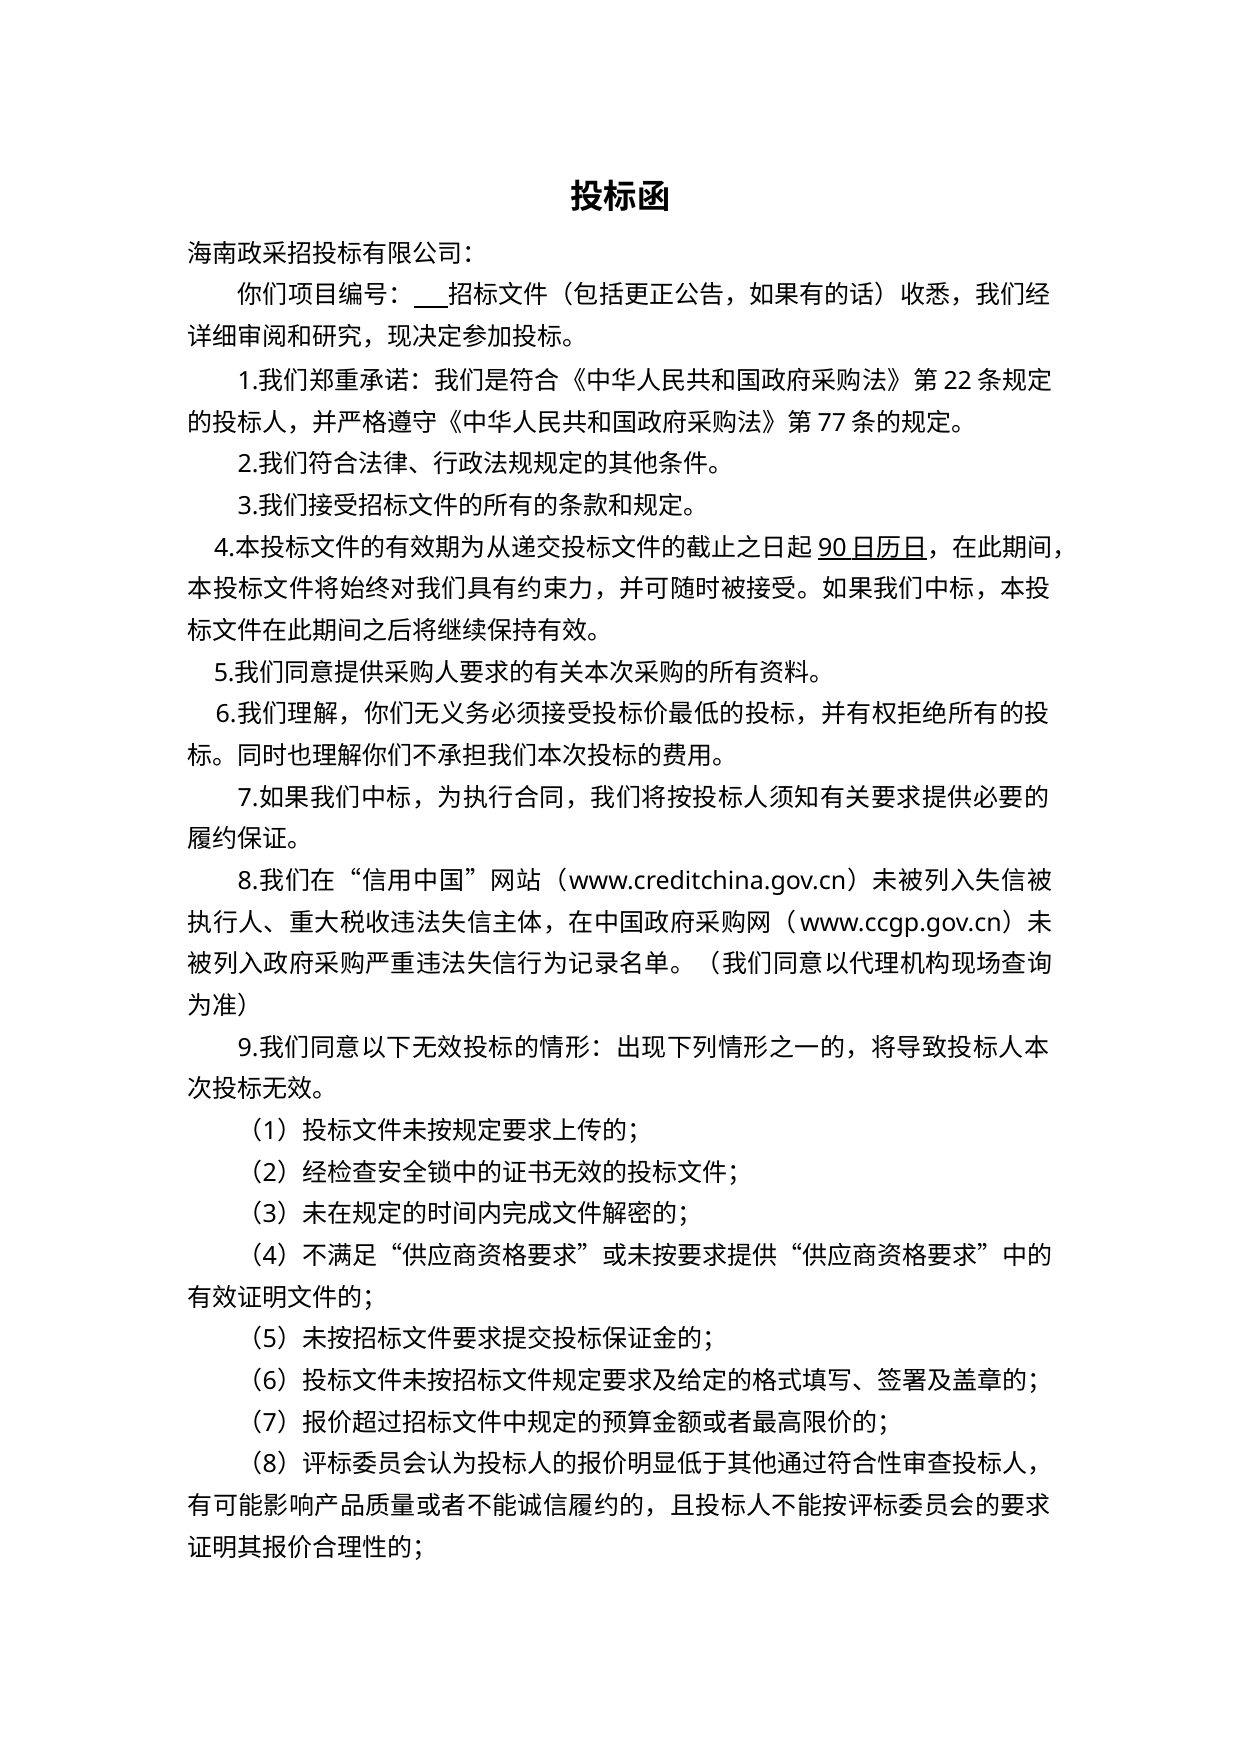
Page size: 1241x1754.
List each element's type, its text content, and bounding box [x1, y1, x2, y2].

text 1.我们郑重承诺：我们是符合《中华人民共和国政府采购法》第22条规定的投标人，并严格遵守《中华人民共和国政府采购法》第77条的规定。 [187, 356, 1053, 439]
text （7）报价超过招标文件中规定的预算金额或者最高限价的； [187, 1398, 1053, 1439]
text 4.本投标文件的有效期为从递交投标文件的截止之日起90日历日，在此期间，本投标文件将始终对我们具有约束力，并可随时被接受。如果我们中标，本投标文件在此期间之后将继续保持有效。 [187, 523, 1053, 648]
text 海南政采招投标有限公司： [187, 229, 1053, 271]
text （3）未在规定的时间内完成文件解密的； [187, 1189, 1053, 1231]
text 9.我们同意以下无效投标的情形：出现下列情形之一的，将导致投标人本次投标无效。 [187, 1023, 1053, 1106]
text （4）不满足“供应商资格要求”或未按要求提供“供应商资格要求”中的有效证明文件的； [187, 1231, 1053, 1314]
text 你们项目编号： 招标文件（包括更正公告，如果有的话）收悉，我们经详细审阅和研究，现决定参加投标。 [187, 271, 1053, 354]
text 6.我们理解，你们无义务必须接受投标价最低的投标，并有权拒绝所有的投标。同时也理解你们不承担我们本次投标的费用。 [187, 689, 1053, 773]
text 8.我们在“信用中国”网站（www.creditchina.gov.cn）未被列入失信被执行人、重大税收违法失信主体，在中国政府采购网（www.ccgp.gov.cn）未被列入政府采购严重违法失信行为记录名单。（我们同意以代理机构现场查询为准） [187, 856, 1053, 1023]
text 7.如果我们中标，为执行合同，我们将按投标人须知有关要求提供必要的履约保证。 [187, 773, 1053, 856]
text （1）投标文件未按规定要求上传的； [187, 1106, 1053, 1148]
text （2）经检查安全锁中的证书无效的投标文件； [187, 1148, 1053, 1189]
text 投标函 [187, 162, 1053, 227]
text （6）投标文件未按招标文件规定要求及给定的格式填写、签署及盖章的； [187, 1356, 1053, 1398]
text （8）评标委员会认为投标人的报价明显低于其他通过符合性审查投标人，有可能影响产品质量或者不能诚信履约的，且投标人不能按评标委员会的要求证明其报价合理性的； [187, 1439, 1053, 1564]
text 5.我们同意提供采购人要求的有关本次采购的所有资料。 [187, 648, 1053, 689]
text 3.我们接受招标文件的所有的条款和规定。 [187, 481, 1053, 523]
text 2.我们符合法律、行政法规规定的其他条件。 [187, 439, 1053, 481]
text （5）未按招标文件要求提交投标保证金的； [187, 1314, 1053, 1356]
